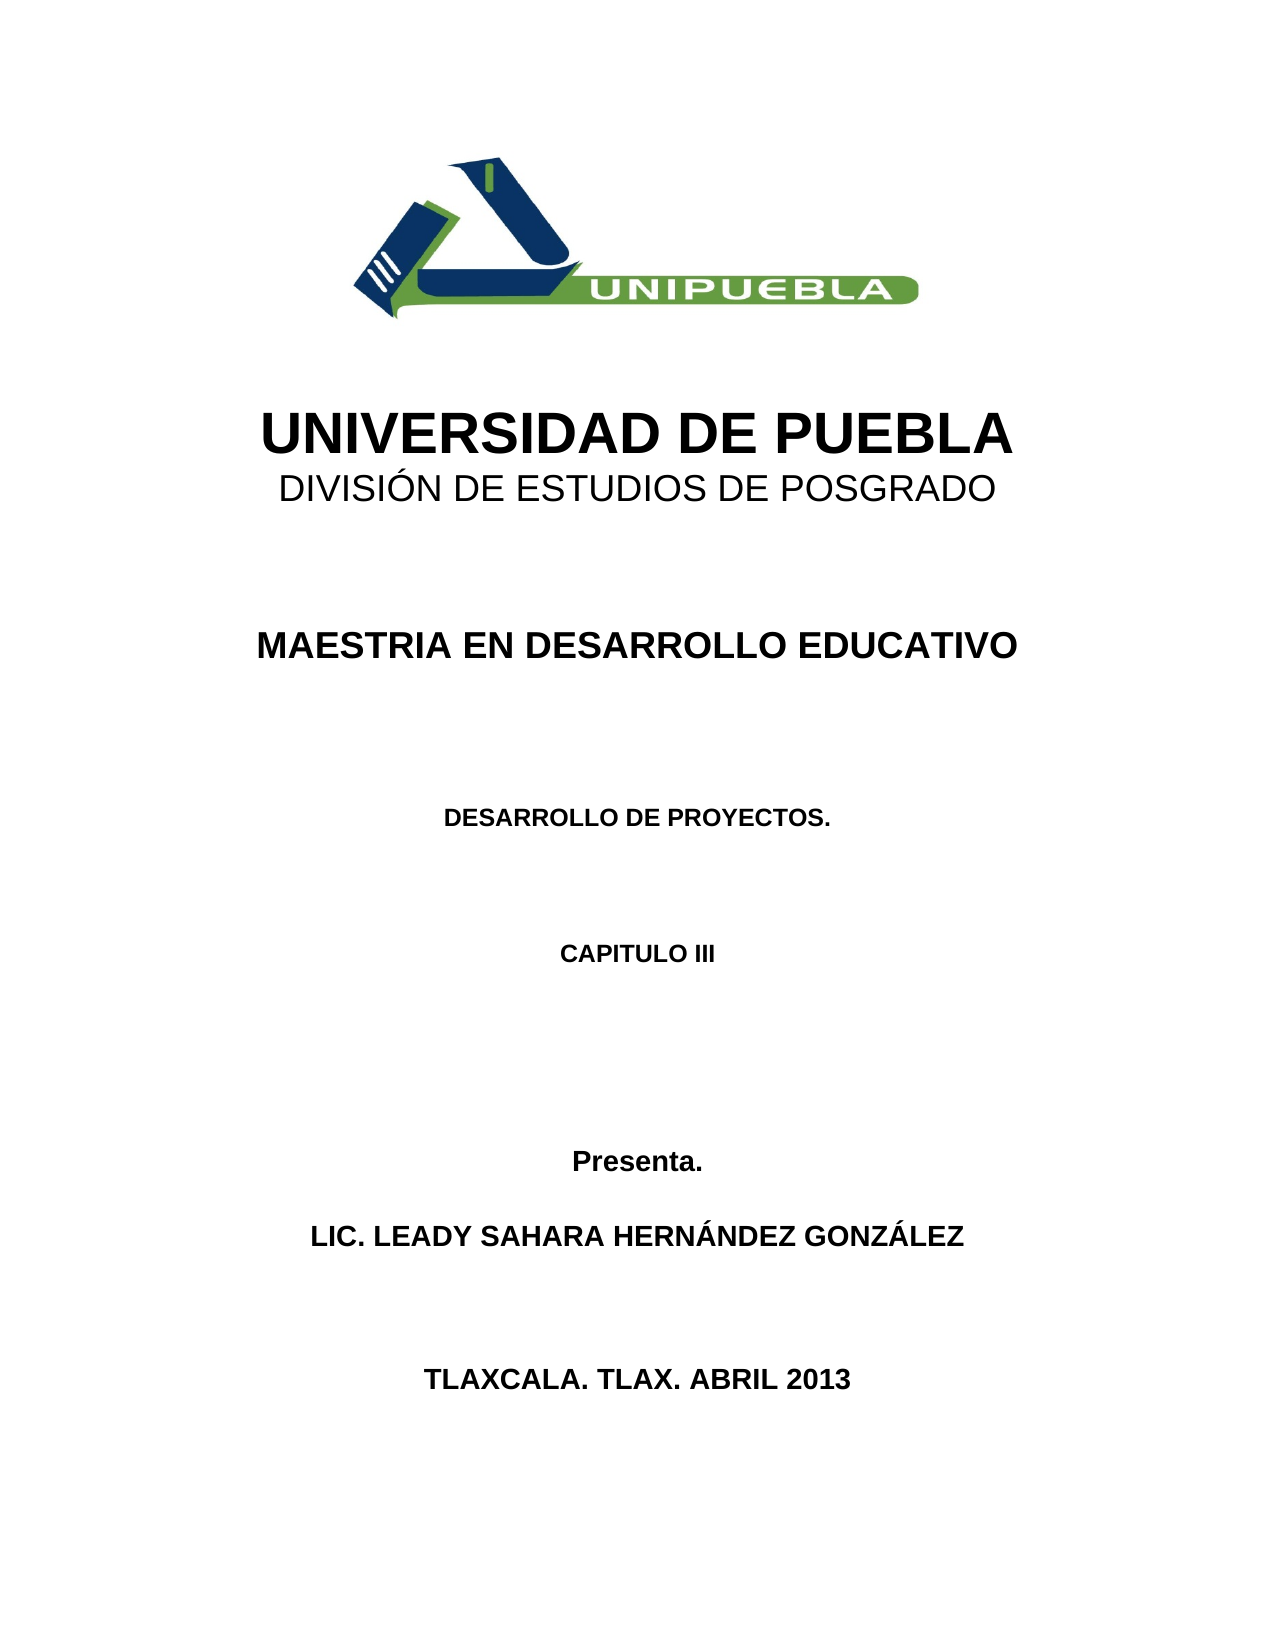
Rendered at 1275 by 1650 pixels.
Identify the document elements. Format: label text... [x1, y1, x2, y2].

text DIVISIÓN DE ESTUDIOS DE POSGRADO [177, 466, 1098, 509]
text Presenta. [177, 1144, 1098, 1177]
text UNIVERSIDAD DE PUEBLA [177, 399, 1098, 466]
text TLAXCALA. TLAX. ABRIL 2013 [177, 1362, 1098, 1396]
text DESARROLLO DE PROYECTOS. [177, 803, 1098, 832]
text MAESTRIA EN DESARROLLO EDUCATIVO [177, 624, 1098, 667]
picture [251, 140, 1015, 353]
text CAPITULO III [177, 939, 1098, 968]
text LIC. LEADY SAHARA HERNÁNDEZ GONZÁLEZ [177, 1219, 1098, 1252]
